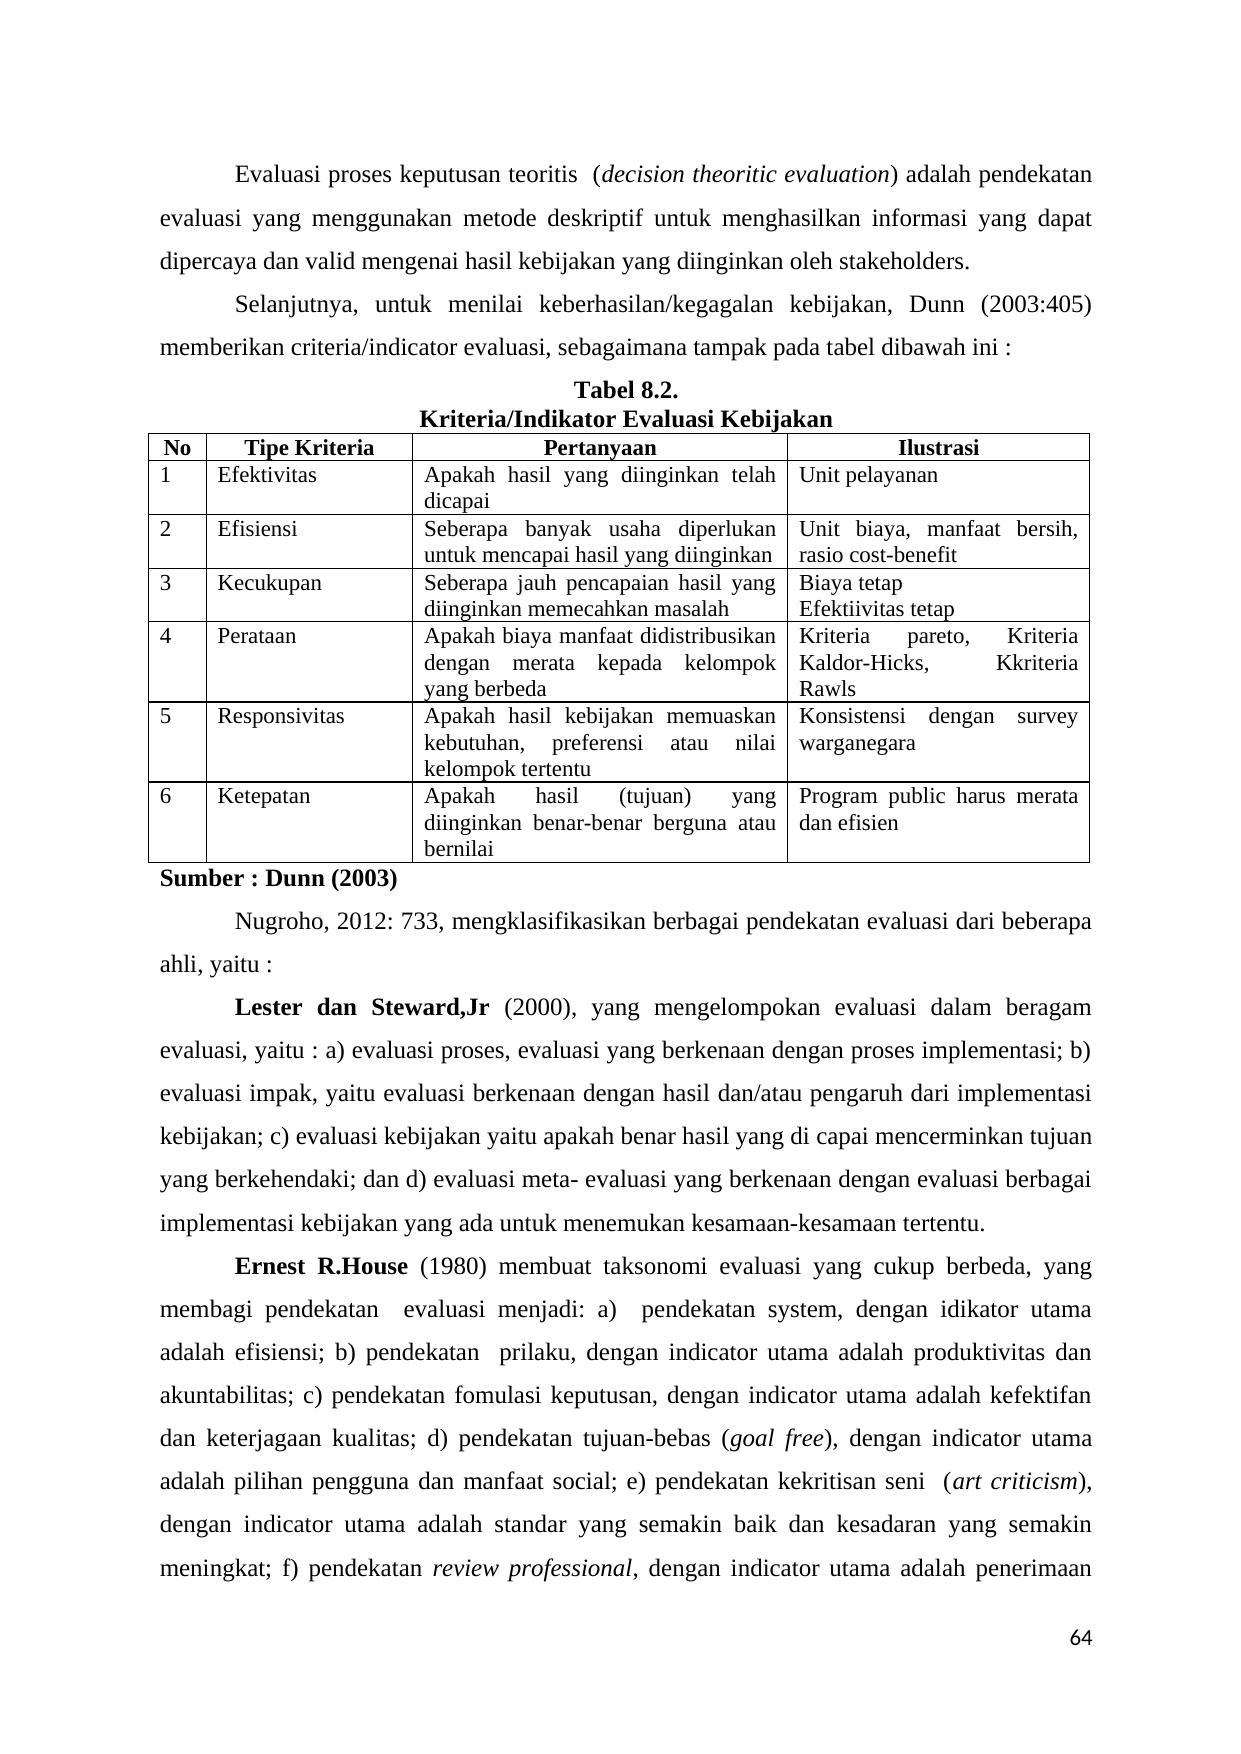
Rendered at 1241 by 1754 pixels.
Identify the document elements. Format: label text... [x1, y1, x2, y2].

text Nugroho, 2012: 733, mengklasifikasikan berbagai pendekatan evaluasi dari beberapa ahli, yaitu : [159, 906, 1092, 978]
table_cell Unit biaya, manfaat bersih, rasio cost-benefit [788, 515, 1089, 567]
table_cell Kecukupan [207, 569, 412, 621]
table_cell 2 [149, 515, 206, 567]
table_cell Seberapa banyak usaha diperlukan untuk mencapai hasil yang diinginkan [413, 515, 787, 567]
table_cell 3 [149, 569, 206, 621]
text Sumber : Dunn (2003) [159, 863, 1092, 891]
table_cell Perataan [207, 622, 412, 701]
table_cell Responsivitas [207, 703, 412, 781]
table_cell Unit pelayanan [788, 461, 1089, 514]
text Evaluasi proses keputusan teoritis (decision theoritic evaluation) adalah pendekatan evaluasi yang menggunakan metode deskriptif untuk menghasilkan informasi yang dapat dipercaya dan valid mengenai hasil kebijakan yang diinginkan oleh stakeholders. [159, 159, 1092, 274]
table_cell Apakah hasil kebijakan memuaskan kebutuhan, preferensi atau nilai kelompok tertentu [413, 703, 787, 781]
table_cell Biaya tetap Efektiivitas tetap [788, 569, 1089, 621]
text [159, 1251, 1092, 1581]
table_cell Ketepatan [207, 783, 412, 862]
table_header Tipe Kriteria [207, 434, 412, 460]
table_cell 5 [149, 703, 206, 781]
table_cell Kriteria pareto, Kriteria Kaldor-Hicks, Kkriteria Rawls [788, 622, 1089, 701]
text Kriteria/Indikator Evaluasi Kebijakan [159, 404, 1092, 433]
text Lester dan Steward,Jr (2000), yang mengelompokan evaluasi dalam beragam evaluasi, yaitu : a) evaluasi proses, evaluasi yang berkenaan dengan proses implementasi; b) evaluasi impak, yaitu evaluasi berkenaan dengan hasil dan/atau pengaruh dari implementasi kebijakan; c) evaluasi kebijakan yaitu apakah benar hasil yang di capai mencerminkan tujuan yang berkehendaki; dan d) evaluasi meta- evaluasi yang berkenaan dengan evaluasi berbagai implementasi kebijakan yang ada untuk menemukan kesamaan-kesamaan tertentu. [159, 992, 1092, 1236]
table_cell 4 [149, 622, 206, 701]
table_cell Apakah biaya manfaat didistribusikan dengan merata kepada kelompok yang berbeda [413, 622, 787, 701]
table_cell Seberapa jauh pencapaian hasil yang diinginkan memecahkan masalah [413, 569, 787, 621]
table_cell Efisiensi [207, 515, 412, 567]
table_cell Apakah hasil yang diinginkan telah dicapai [413, 461, 787, 514]
table_cell Konsistensi dengan survey warganegara [788, 703, 1089, 781]
table_header No [149, 434, 206, 460]
table_cell 6 [149, 783, 206, 862]
table_cell Apakah hasil (tujuan) yang diinginkan benar-benar berguna atau bernilai [413, 783, 787, 862]
table_cell Efektivitas [207, 461, 412, 514]
table_cell 1 [149, 461, 206, 514]
text Tabel 8.2. [159, 375, 1092, 404]
table_cell Program public harus merata dan efisien [788, 783, 1089, 862]
table_header Ilustrasi [788, 434, 1089, 460]
text Selanjutnya, untuk menilai keberhasilan/kegagalan kebijakan, Dunn (2003:405) memberikan criteria/indicator evaluasi, sebagaimana tampak pada tabel dibawah ini : [159, 289, 1092, 361]
table_header Pertanyaan [413, 434, 787, 460]
